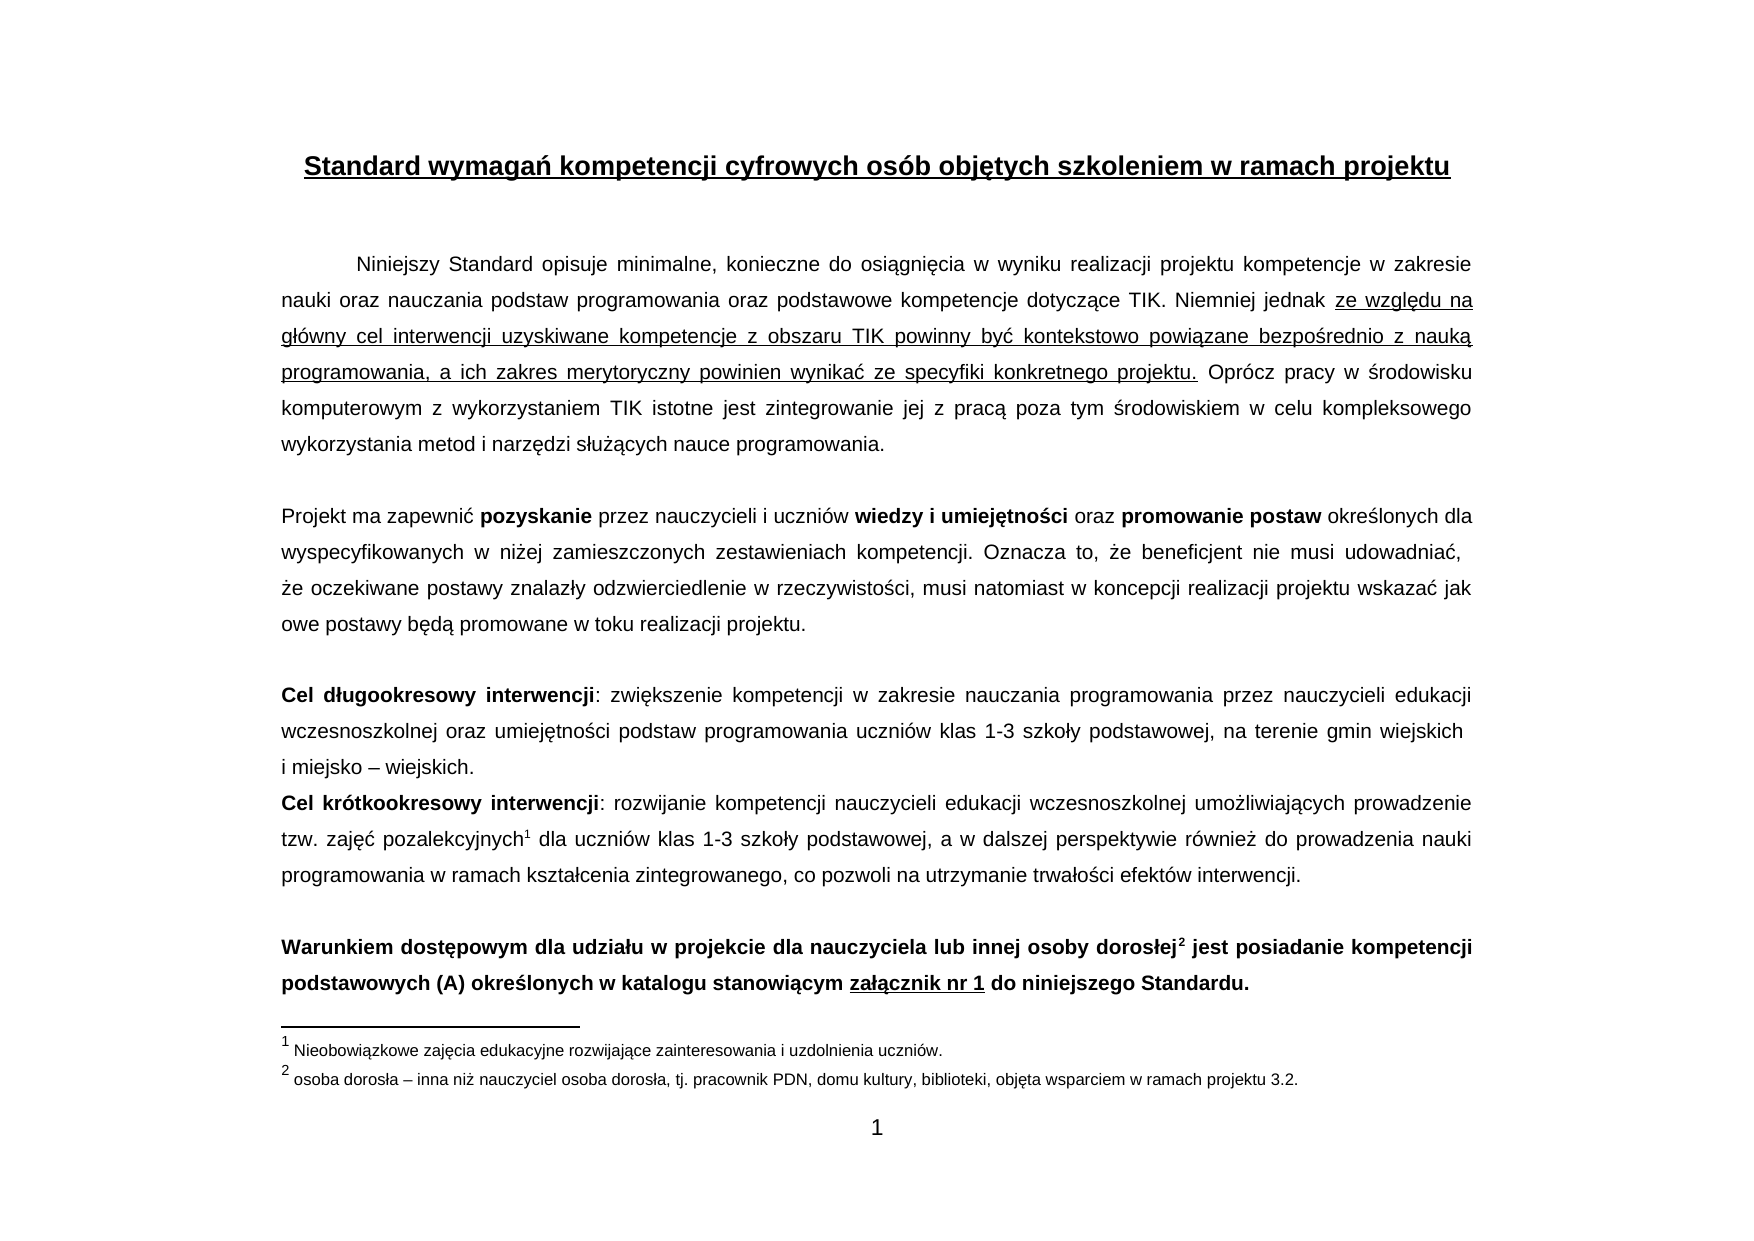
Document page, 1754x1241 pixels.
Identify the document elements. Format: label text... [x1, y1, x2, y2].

text Cel krótkookresowy interwencji: rozwijanie kompetencji nauczycieli edukacji wczesnoszkolnej umożliwiających prowadzenie tzw. zajęć pozalekcyjnych dla uczniów klas 1-3 szkoły podstawowej, a w dalszej perspektywie również do prowadzenia nauki programowania w ramach kształcenia zintegrowanego, co pozwoli na utrzymanie trwałości efektów interwencji. [281, 791, 1473, 887]
text Niniejszy Standard opisuje minimalne, konieczne do osiągnięcia w wyniku realizacji projektu kompetencje w zakresie nauki oraz nauczania podstaw programowania oraz podstawowe kompetencje dotyczące TIK. Niemniej jednak ze względu na główny cel interwencji uzyskiwane kompetencje z obszaru TIK powinny być kontekstowo powiązane bezpośrednio z nauką programowania, a ich zakres merytoryczny powinien wynikać ze specyfiki konkretnego projektu. Oprócz pracy w środowisku komputerowym z wykorzystaniem TIK istotne jest zintegrowanie jej z pracą poza tym środowiskiem w celu kompleksowego wykorzystania metod i narzędzi służących nauce programowania. [281, 252, 1473, 345]
text Niniejszy Standard opisuje minimalne, konieczne do osiągnięcia w wyniku realizacji projektu kompetencje w zakresie nauki oraz nauczania podstaw programowania oraz podstawowe kompetencje dotyczące TIK. Niemniej jednak ze względu na główny cel interwencji uzyskiwane kompetencje z obszaru TIK powinny być kontekstowo powiązane bezpośrednio z nauką programowania, a ich zakres merytoryczny powinien wynikać ze specyfiki konkretnego projektu. Oprócz pracy w środowisku komputerowym z wykorzystaniem TIK istotne jest zintegrowanie jej z pracą poza tym środowiskiem w celu kompleksowego wykorzystania metod i narzędzi służących nauce programowania. [281, 346, 1473, 456]
text Projekt ma zapewnić pozyskanie przez nauczycieli i uczniów wiedzy i umiejętności oraz promowanie postaw określonych dla wyspecyfikowanych w niżej zamieszczonych zestawieniach kompetencji. Oznacza to, że beneficjent nie musi udowadniać, że oczekiwane postawy znalazły odzwierciedlenie w rzeczywistości, musi natomiast w koncepcji realizacji projektu wskazać jak owe postawy będą promowane w toku realizacji projektu. [281, 504, 1473, 635]
text Warunkiem dostępowym dla udziału w projekcie dla nauczyciela lub innej osoby dorosłej jest posiadanie kompetencji podstawowych (A) określonych w katalogu stanowiącym załącznik nr 1 do niniejszego Standardu. [281, 935, 1473, 995]
text Standard wymagań kompetencji cyfrowych osób objętych szkoleniem w ramach projektu [281, 150, 1473, 181]
text Cel długookresowy interwencji: zwiększenie kompetencji w zakresie nauczania programowania przez nauczycieli edukacji wczesnoszkolnej oraz umiejętności podstaw programowania uczniów klas 1-3 szkoły podstawowej, na terenie gmin wiejskich i miejsko – wiejskich. [281, 683, 1473, 779]
